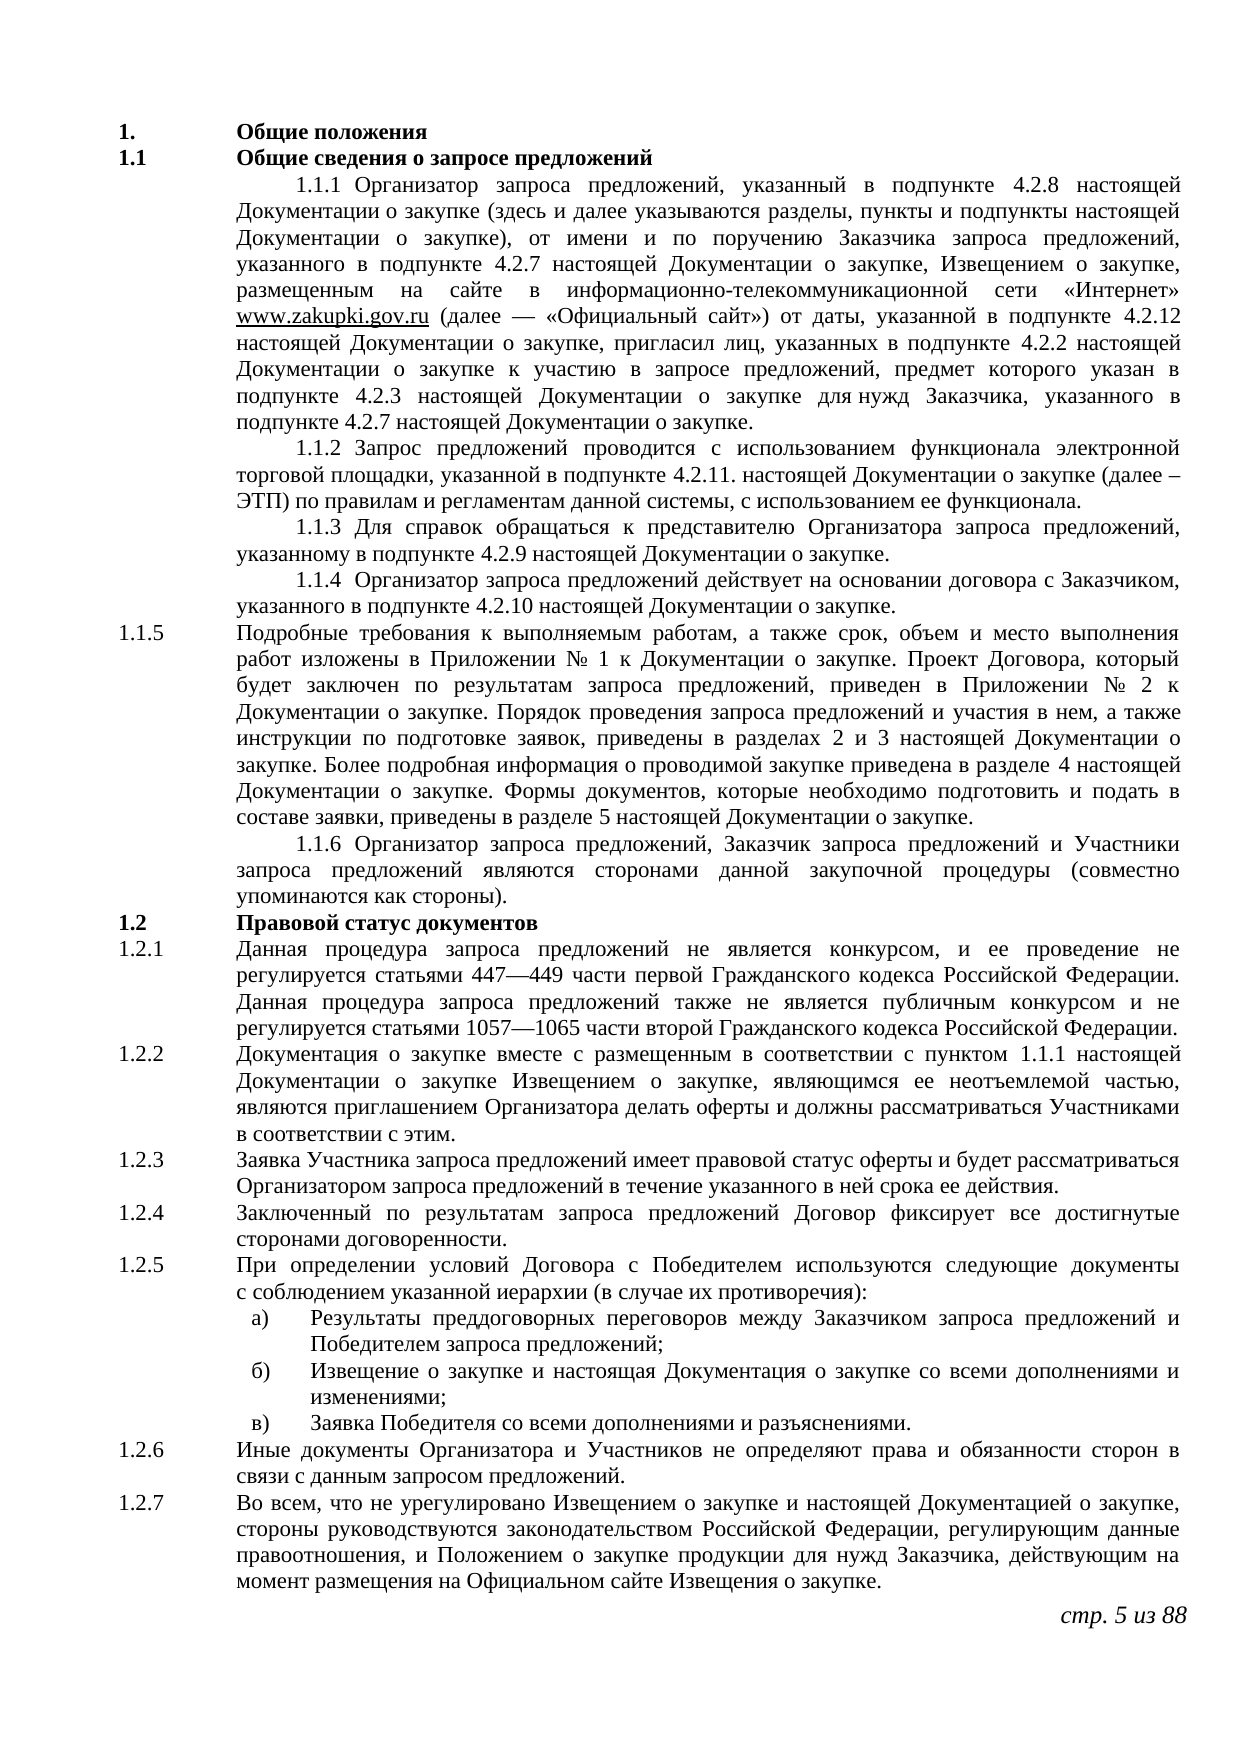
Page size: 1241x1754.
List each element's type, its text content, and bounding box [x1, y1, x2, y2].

list Подробные требования к выполняемым работам, а также срок, объем и место выполнения работ изложены в Приложении № 1 к Документации о закупке. Проект Договора, который будет заключен по результатам запроса предложений, приведен в Приложении № 2 к Документации о закупке. Порядок проведения запроса предложений и участия в нем, а также инструкции по подготовке заявок, приведены в разделах 2 и 3 настоящей Документации о закупке. Более подробная информация о проводимой закупке приведена в разделе 4 настоящей Документации о закупке. Формы документов, которые необходимо подготовить и подать в составе заявки, приведены в разделе 5 настоящей Документации о закупке. [118, 619, 1181, 830]
text Организатор запроса предложений, указанный в подпункте 4.2.8 настоящей Документации о закупке (здесь и далее указываются разделы, пункты и подпункты настоящей Документации о закупке), от имени и по поручению Заказчика запроса предложений, указанного в подпункте 4.2.7 настоящей Документации о закупке, Извещением о закупке, размещенным на сайте в информационно-телекоммуникационной сети «Интернет» www.zakupki.gov.ru (далее — «Официальный сайт») от даты, указанной в подпункте 4.2.12 настоящей Документации о закупке, пригласил лиц, указанных в подпункте 4.2.2 настоящей Документации о закупке к участию в запросе предложений, предмет которого указан в подпункте 4.2.3 настоящей Документации о закупке для нужд Заказчика, указанного в подпункте 4.2.7 настоящей Документации о закупке. [236, 171, 1181, 434]
list Заявка Участника запроса предложений имеет правовой статус оферты и будет рассматриваться Организатором запроса предложений в течение указанного в ней срока ее действия. [118, 1146, 1181, 1199]
list При определении условий Договора с Победителем используются следующие документы с соблюдением указанной иерархии (в случае их противоречия): [118, 1251, 1181, 1304]
text Запрос предложений проводится с использованием функционала электронной торговой площадки, указанной в подпункте 4.2.11. настоящей Документации о закупке (далее – ЭТП) по правилам и регламентам данной системы, с использованием ее функционала. [236, 434, 1181, 513]
text Организатор запроса предложений действует на основании договора с Заказчиком, указанного в подпункте 4.2.10 настоящей Документации о закупке. [236, 566, 1181, 619]
text Для справок обращаться к представителю Организатора запроса предложений, указанному в подпункте 4.2.9 настоящей Документации о закупке. [236, 513, 1181, 566]
list Данная процедура запроса предложений не является конкурсом, и ее проведение не регулируется статьями 447—449 части первой Гражданского кодекса Российской Федерации. Данная процедура запроса предложений также не является публичным конкурсом и не регулируется статьями 1057—1065 части второй Гражданского кодекса Российской Федерации. [118, 935, 1181, 1041]
list Заявка Победителя со всеми дополнениями и разъяснениями. [251, 1409, 1181, 1436]
list Результаты преддоговорных переговоров между Заказчиком запроса предложений и Победителем запроса предложений; [251, 1304, 1181, 1357]
list Заключенный по результатам запроса предложений Договор фиксирует все достигнутые сторонами договоренности. [118, 1199, 1181, 1251]
subtitle Общие положения [118, 118, 1181, 144]
list Документация о закупке вместе с размещенным в соответствии с пунктом 1.1.1 настоящей Документации о закупке Извещением о закупке, являющимся ее неотъемлемой частью, являются приглашением Организатора делать оферты и должны рассматриваться Участниками в соответствии с этим. [118, 1041, 1181, 1146]
list Во всем, что не урегулировано Извещением о закупке и настоящей Документацией о закупке, стороны руководствуются законодательством Российской Федерации, регулирующим данные правоотношения, и Положением о закупке продукции для нужд Заказчика, действующим на момент размещения на Официальном сайте Извещения о закупке. [118, 1488, 1181, 1594]
subtitle Правовой статус документов [118, 909, 1181, 935]
subtitle Общие сведения о запросе предложений [118, 144, 1181, 171]
list Иные документы Организатора и Участников не определяют права и обязанности сторон в связи с данным запросом предложений. [118, 1436, 1181, 1488]
text Организатор запроса предложений, Заказчик запроса предложений и Участники запроса предложений являются сторонами данной закупочной процедуры (совместно упоминаются как стороны). [236, 830, 1181, 909]
list Извещение о закупке и настоящая Документация о закупке со всеми дополнениями и изменениями; [251, 1357, 1181, 1409]
